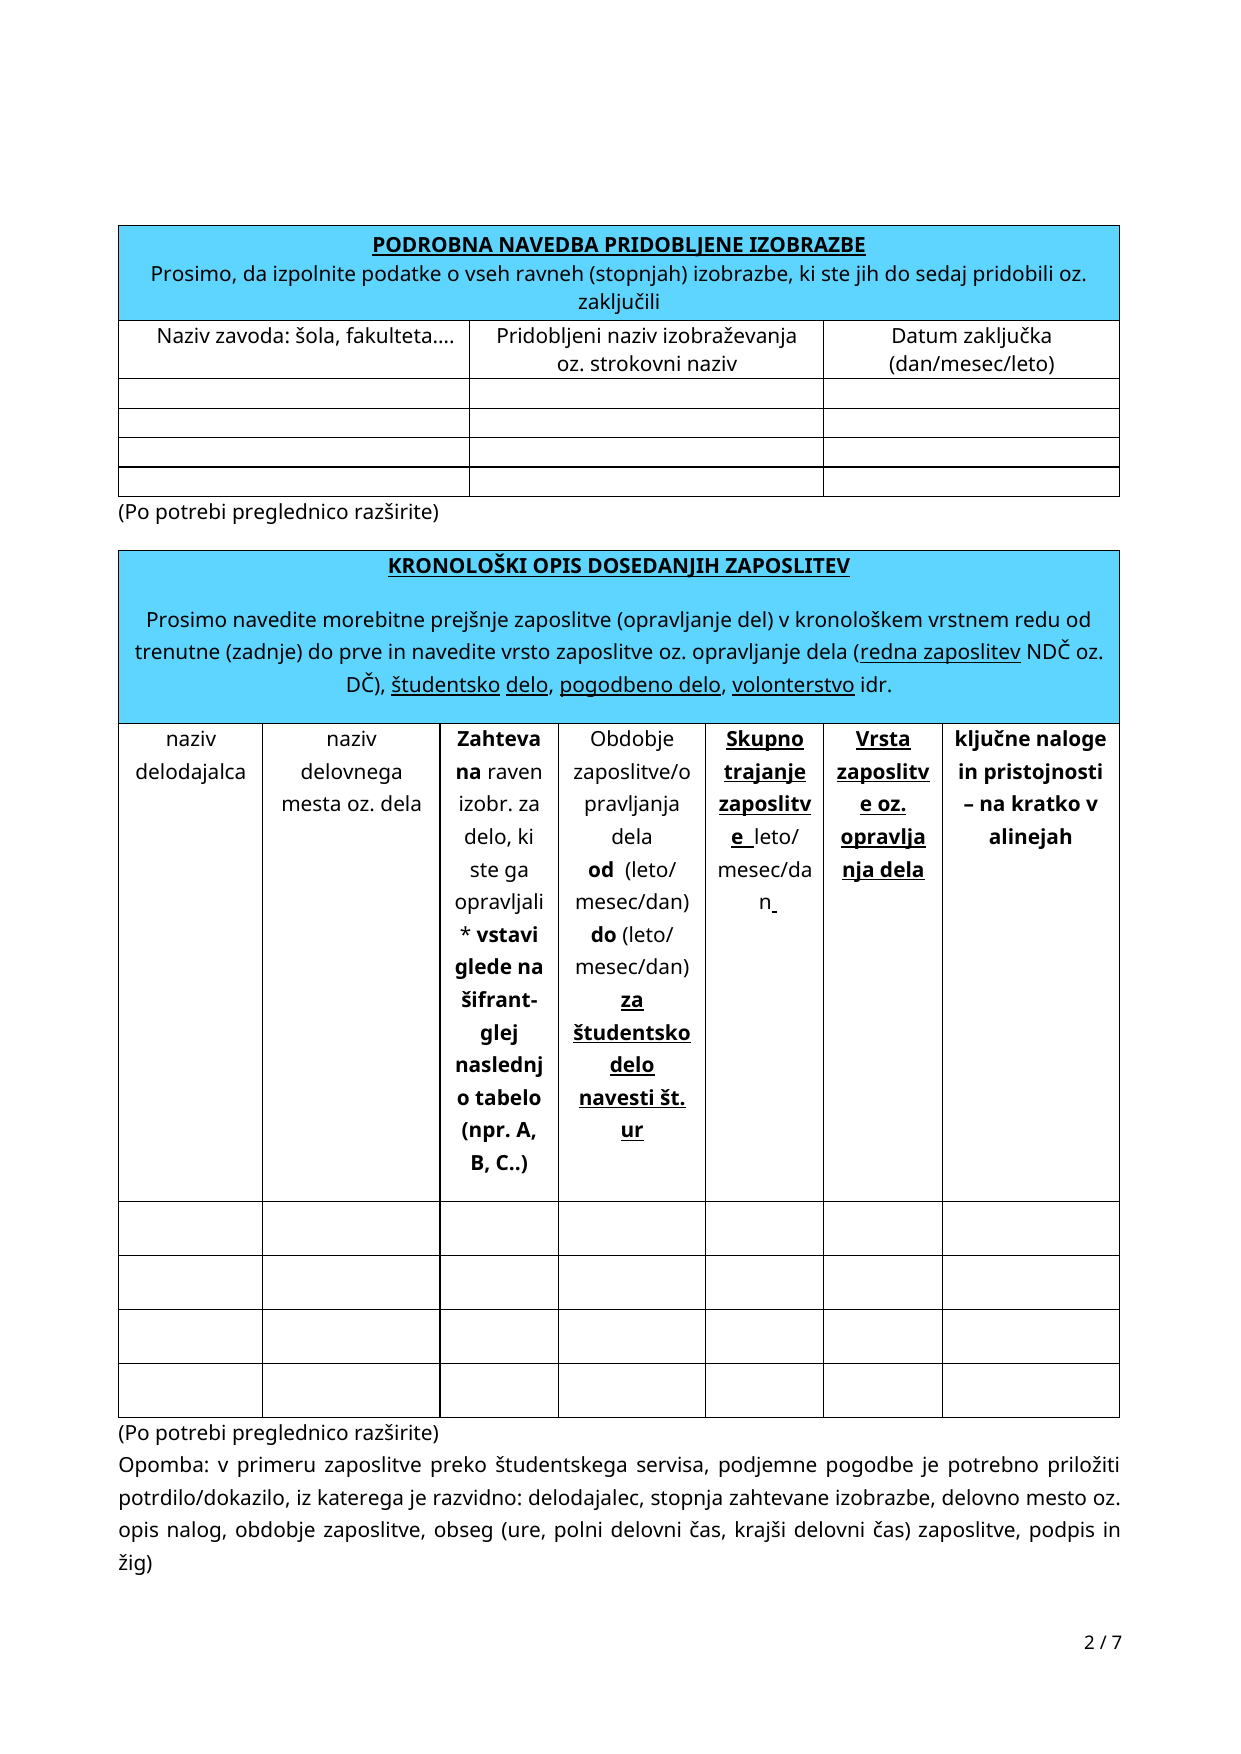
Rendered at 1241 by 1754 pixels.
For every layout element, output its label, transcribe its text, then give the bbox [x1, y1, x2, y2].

table_cell [119, 438, 142, 466]
table_cell [824, 1364, 942, 1417]
table_cell [470, 468, 823, 496]
table_cell [142, 468, 469, 496]
table_cell [119, 468, 142, 496]
table_cell [559, 1202, 705, 1255]
table_cell Pridobljeni naziv izobraževanja oz. strokovni naziv [470, 321, 823, 378]
table_cell [706, 1364, 823, 1417]
table_cell [142, 409, 469, 437]
table_cell [559, 1310, 705, 1363]
table_cell Zahtevana raven izobr. za delo, ki ste ga opravljali* vstavi glede na šifrant-glej naslednjo tabelo (npr. A, B, C..) [441, 724, 558, 1201]
table_cell [706, 1310, 823, 1363]
table_cell [824, 1310, 942, 1363]
table_cell [119, 1310, 262, 1363]
table_cell [441, 1202, 558, 1255]
table_cell [706, 1202, 823, 1255]
table_cell [943, 1364, 1119, 1417]
table_cell [824, 379, 1119, 407]
table_cell ključne naloge in pristojnosti – na kratko v alinejah [943, 724, 1119, 1201]
table_cell naziv delovnega mesta oz. dela [263, 724, 439, 1201]
table_cell [706, 1256, 823, 1309]
table_cell [119, 409, 142, 437]
table_cell naziv delodajalca [119, 724, 262, 1201]
table_cell [824, 409, 1119, 437]
table_cell Vrsta zaposlitve oz. opravljanja dela [824, 724, 942, 1201]
table_cell [119, 1202, 262, 1255]
table_cell [441, 1364, 558, 1417]
table_header PODROBNA NAVEDBA PRIDOBLJENE IZOBRAZBE Prosimo, da izpolnite podatke o vseh ravneh (stopnjah) izobrazbe, ki ste jih do sedaj pridobili oz. zaključili [119, 226, 1119, 320]
table_cell Skupno trajanje zaposlitve leto/ mesec/dan [706, 724, 823, 1201]
table_cell [559, 1256, 705, 1309]
table_cell [824, 1256, 942, 1309]
text (Po potrebi preglednico razširite) [118, 497, 1122, 525]
table_cell [441, 1310, 558, 1363]
table_cell [263, 1310, 439, 1363]
table_cell Obdobje zaposlitve/opravljanja dela od (leto/ mesec/dan) do (leto/ mesec/dan) za študentsko delo navesti št. ur [559, 724, 705, 1201]
table_cell [470, 409, 823, 437]
table_cell [142, 379, 469, 407]
table_cell [470, 379, 823, 407]
table_cell [824, 468, 1119, 496]
table_cell [119, 321, 142, 378]
table_cell Naziv zavoda: šola, fakulteta…. [142, 321, 469, 378]
table_cell Datum zaključka (dan/mesec/leto) [824, 321, 1119, 378]
table_cell [943, 1310, 1119, 1363]
table_cell [263, 1202, 439, 1255]
table_cell [824, 438, 1119, 466]
table_cell [470, 438, 823, 466]
text Opomba: v primeru zaposlitve preko študentskega servisa, podjemne pogodbe je potrebno priložiti potrdilo/dokazilo, iz katerega je razvidno: delodajalec, stopnja zahtevane izobrazbe, delovno mesto oz. opis nalog, obdobje zaposlitve, obseg (ure, polni delovni čas, krajši delovni čas) zaposlitve, podpis in žig) [118, 1450, 1122, 1577]
table_cell [824, 1202, 942, 1255]
table_cell [263, 1256, 439, 1309]
table_cell [119, 379, 142, 407]
table_cell [559, 1364, 705, 1417]
table_header KRONOLOŠKI OPIS DOSEDANJIH ZAPOSLITEV Prosimo navedite morebitne prejšnje zaposlitve (opravljanje del) v kronološkem vrstnem redu od trenutne (zadnje) do prve in navedite vrsto zaposlitve oz. opravljanje dela (redna zaposlitev NDČ oz. DČ), študentsko delo, pogodbeno delo, volonterstvo idr. [119, 551, 1119, 723]
table_cell [142, 438, 469, 466]
table_cell [441, 1256, 558, 1309]
table_cell [943, 1202, 1119, 1255]
table_cell [943, 1256, 1119, 1309]
table_cell [119, 1256, 262, 1309]
table_cell [119, 1364, 262, 1417]
table_cell [263, 1364, 439, 1417]
text (Po potrebi preglednico razširite) [118, 1418, 1122, 1446]
